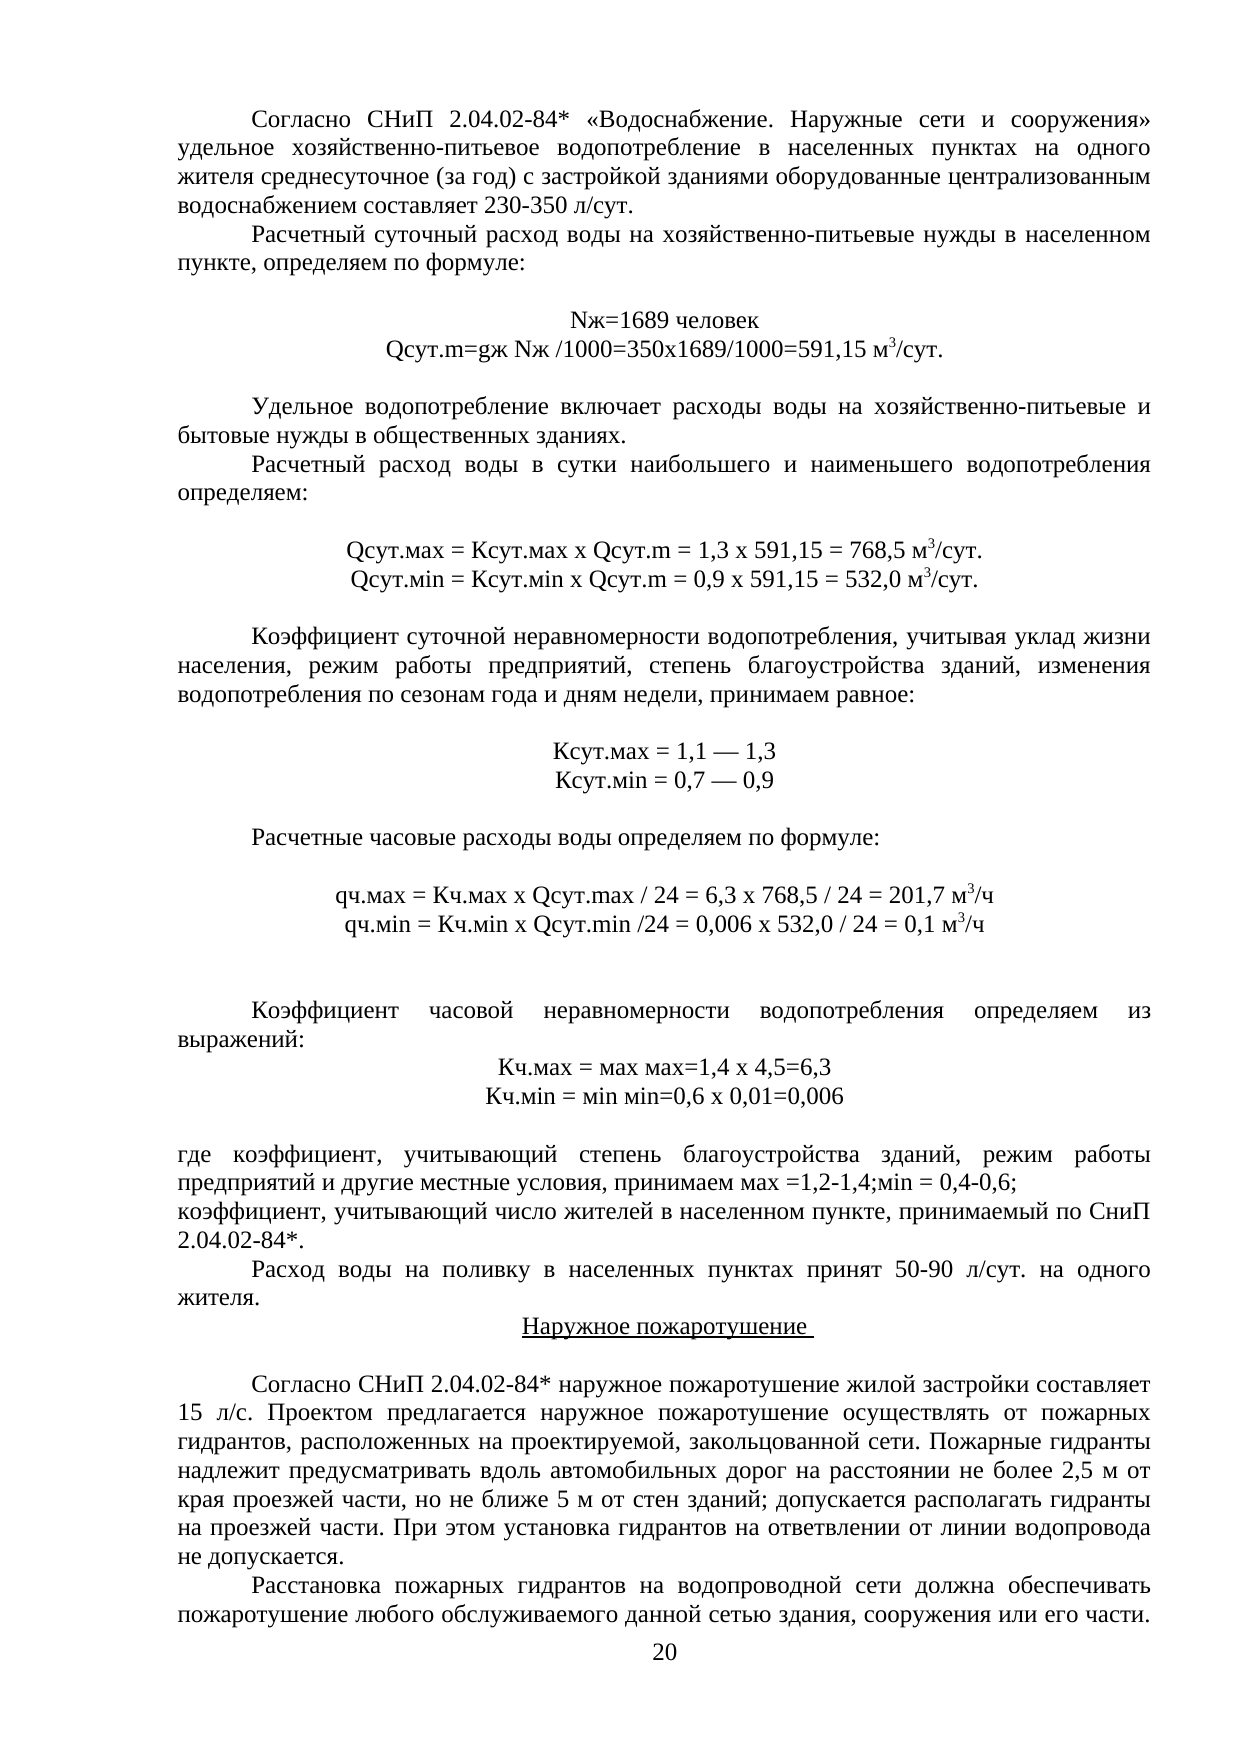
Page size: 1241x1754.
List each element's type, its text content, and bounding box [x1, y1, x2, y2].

text Ксут.мin = 0,7 — 0,9 [177, 765, 1152, 794]
text Кч.мах = мах мах=1,4 х 4,5=6,3 [177, 1052, 1152, 1081]
text Согласно СНиП 2.04.02-84* наружное пожаротушение жилой застройки составляет 15 л/с. Проектом предлагается наружное пожаротушение осуществлять от пожарных гидрантов, расположенных на проектируемой, закольцованной сети. Пожарные гидранты надлежит предусматривать вдоль автомобильных дорог на расстоянии не более от края проезжей части, но не ближе от стен зданий; допускается располагать гидранты на проезжей части. При этом установка гидрантов на ответвлении от линии водопровода не допускается. [177, 1369, 1152, 1570]
text Согласно СНиП 2.04.02-84* «Водоснабжение. Наружные сети и сооружения» удельное хозяйственно-питьевое водопотребление в населенных пунктах на одного жителя среднесуточное (за год) с застройкой зданиями оборудованные централизованным водоснабжением составляет 230-350 л/сут. [177, 104, 1152, 219]
text Ксут.мах = 1,1 — 1,3 [177, 736, 1152, 765]
text Кч.мin = мin мin=0,6 х 0,01=0,006 [177, 1081, 1152, 1110]
text qч.мах = Кч.мах х Qсут.max / 24 = 6,3 х 768,5 / 24 = 201,7 м3/ч [177, 880, 1152, 909]
text Наружное пожаротушение [177, 1311, 1152, 1340]
text Расчетные часовые расходы воды определяем по формуле: [177, 822, 1152, 851]
text qч.мin = Кч.мin х Qсут.min /24 = 0,006 х 532,0 / 24 = 0,1 м3/ч [177, 909, 1152, 937]
text Коэффициент часовой неравномерности водопотребления определяем из выражений: [177, 995, 1152, 1052]
text Nж=1689 человек [177, 305, 1152, 334]
text где коэффициент, учитывающий степень благоустройства зданий, режим работы предприятий и другие местные условия, принимаем мах =1,2-1,4;мin = 0,4-0,6; [177, 1139, 1152, 1196]
text Qсут.m=gж Nж /1000=350х1689/1000=591,15 м3/сут. [177, 334, 1152, 362]
text коэффициент, учитывающий число жителей в населенном пункте, принимаемый по СниП 2.04.02-84*. [177, 1196, 1152, 1254]
text Qсут.мin = Ксут.мin х Qсут.m = 0,9 х 591,15 = 532,0 м3/сут. [177, 564, 1152, 592]
text Расчетный расход воды в сутки наибольшего и наименьшего водопотребления определяем: [177, 449, 1152, 506]
text Коэффициент суточной неравномерности водопотребления, учитывая уклад жизни населения, режим работы предприятий, степень благоустройства зданий, изменения водопотребления по сезонам года и дням недели, принимаем равное: [177, 621, 1152, 707]
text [177, 1570, 1152, 1627]
text Расход воды на поливку в населенных пунктах принят 50-90 л/сут. на одного жителя. [177, 1254, 1152, 1311]
text Удельное водопотребление включает расходы воды на хозяйственно-питьевые и бытовые нужды в общественных зданиях. [177, 391, 1152, 449]
text Qсут.мах = Ксут.мах х Qсут.m = 1,3 х 591,15 = 768,5 м3/сут. [177, 535, 1152, 564]
text Расчетный суточный расход воды на хозяйственно-питьевые нужды в населенном пункте, определяем по формуле: [177, 219, 1152, 276]
